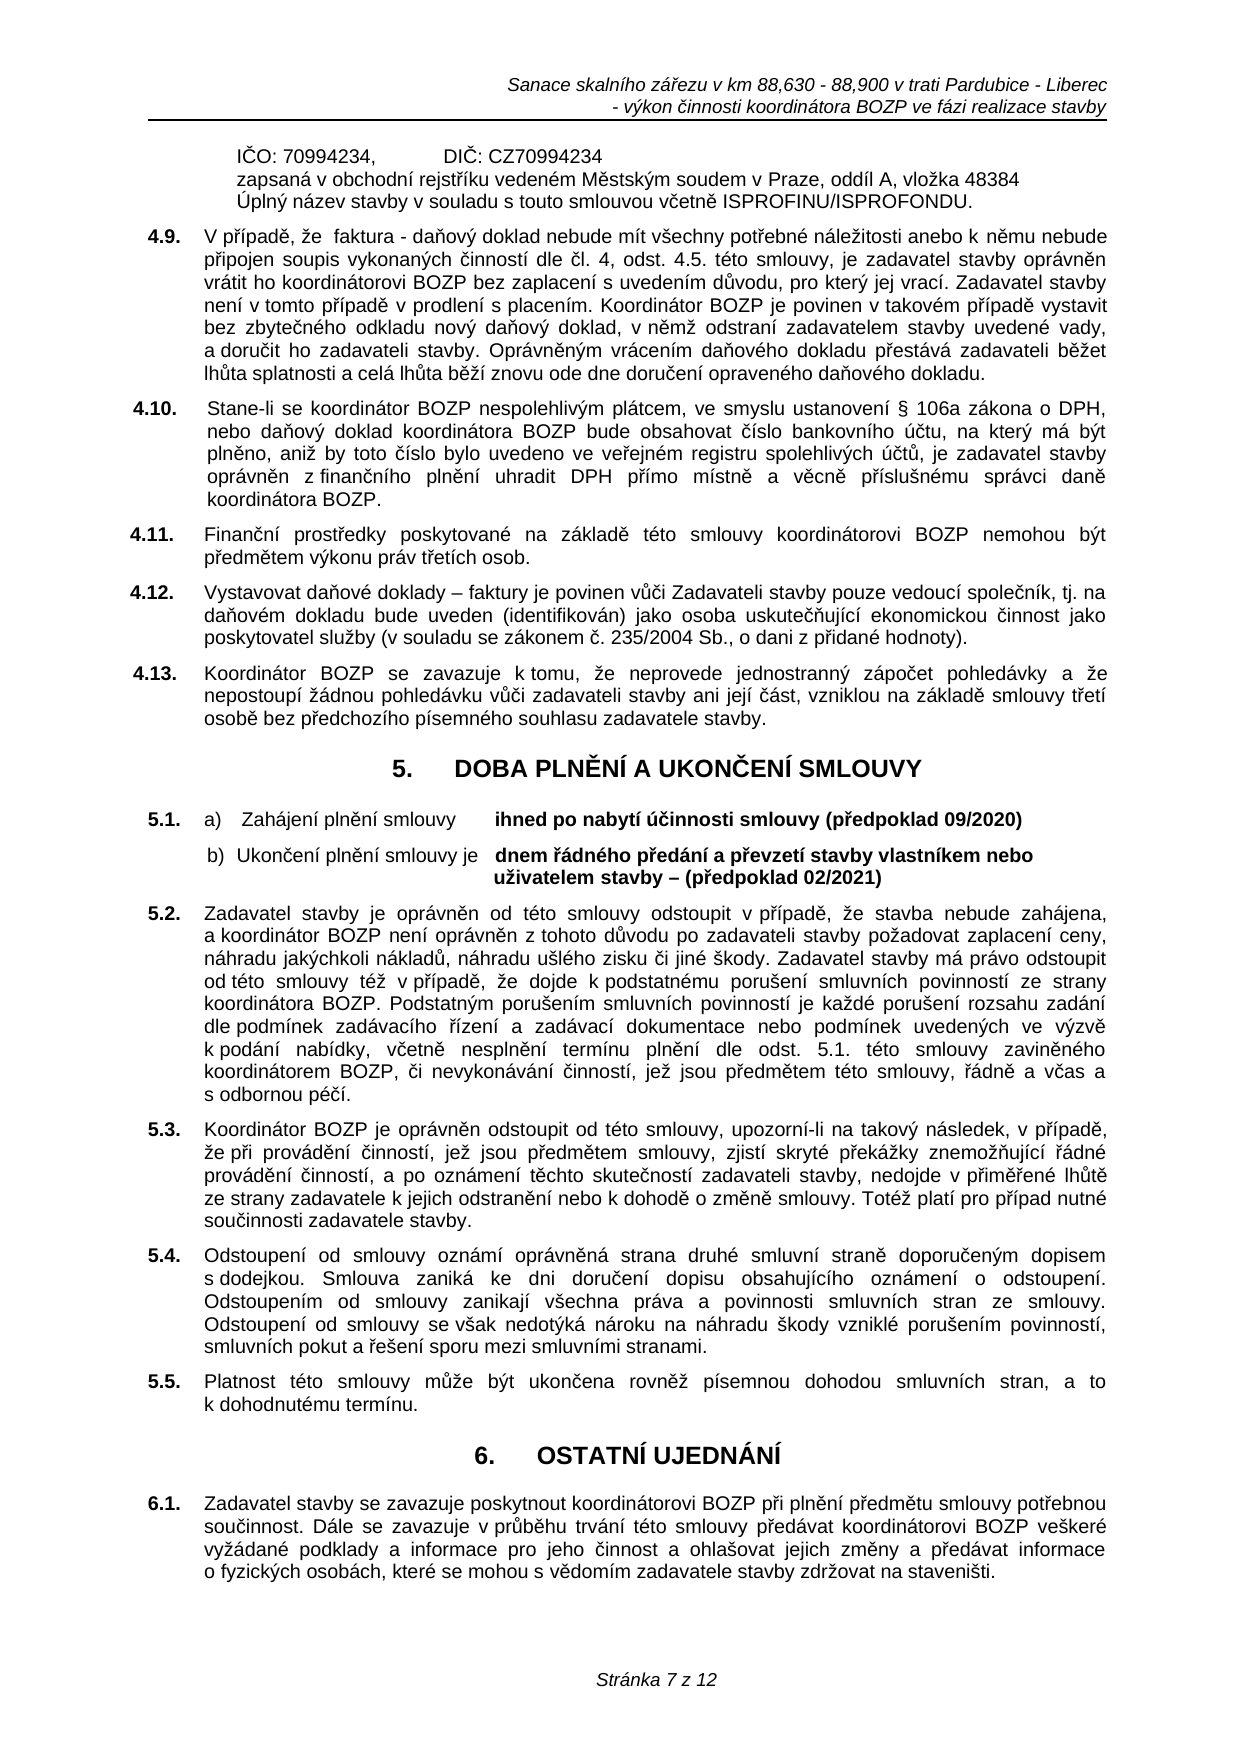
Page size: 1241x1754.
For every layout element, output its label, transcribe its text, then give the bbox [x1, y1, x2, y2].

text uživatelem stavby – (předpoklad 02/2021) [279, 866, 1107, 889]
list Ukončení plnění smlouvy je dnem řádného předání a převzetí stavby vlastníkem nebo [207, 843, 1107, 866]
list a) Zahájení plnění smlouvy ihned po nabytí účinnosti smlouvy (předpoklad 09/2020) [148, 808, 1107, 831]
text IČO: 70994234, DIČ: CZ70994234 [236, 145, 1107, 167]
text 5.4. Odstoupení od smlouvy oznámí oprávněná strana druhé smluvní straně doporučeným dopisem s dodejkou. Smlouva zaniká ke dni doručení dopisu obsahujícího oznámení o odstoupení. Odstoupením od smlouvy zanikají všechna práva a povinnosti smluvních stran ze smlouvy. Odstoupení od smlouvy se však nedotýká nároku na náhradu škody vzniklé porušením povinností, smluvních pokut a řešení sporu mezi smluvními stranami. [148, 1244, 1107, 1358]
list Zadavatel stavby je oprávněn od této smlouvy odstoupit v případě, že stavba nebude zahájena, a koordinátor BOZP není oprávněn z tohoto důvodu po zadavateli stavby požadovat zaplacení ceny, náhradu jakýchkoli nákladů, náhradu ušlého zisku či jiné škody. Zadavatel stavby má právo odstoupit od této smlouvy též v případě, že dojde k podstatnému porušení smluvních povinností ze strany koordinátora BOZP. Podstatným porušením smluvních povinností je každé porušení rozsahu zadání dle podmínek zadávacího řízení a zadávací dokumentace nebo podmínek uvedených ve výzvě k podání nabídky, včetně nesplnění termínu plnění dle odst. 5.1. této smlouvy zaviněného koordinátorem BOZP, či nevykonávání činností, jež jsou předmětem této smlouvy, řádně a včas a s odbornou péčí. [148, 901, 1107, 1106]
text Úplný název stavby v souladu s touto smlouvou včetně ISPROFINU/ISPROFONDU. [236, 190, 1107, 213]
text 4.11. Finanční prostředky poskytované na základě této smlouvy koordinátorovi BOZP nemohou být předmětem výkonu práv třetích osob. [130, 523, 1107, 568]
text 5.3. Koordinátor BOZP je oprávněn odstoupit od této smlouvy, upozorní-li na takový následek, v případě, že při provádění činností, jež jsou předmětem smlouvy, zjistí skryté překážky znemožňující řádné provádění činností, a po oznámení těchto skutečností zadavateli stavby, nedojde v přiměřené lhůtě ze strany zadavatele k jejich odstranění nebo k dohodě o změně smlouvy. Totéž platí pro případ nutné součinnosti zadavatele stavby. [148, 1118, 1107, 1232]
text 5.5. Platnost této smlouvy může být ukončena rovněž písemnou dohodou smluvních stran, a to k dohodnutému termínu. [148, 1370, 1107, 1416]
list 4.10. Stane-li se koordinátor BOZP nespolehlivým plátcem, ve smyslu ustanovení § 106a zákona o DPH, nebo daňový doklad koordinátora BOZP bude obsahovat číslo bankovního účtu, na který má být plněno, aniž by toto číslo bylo uvedeno ve veřejném registru spolehlivých účtů, je zadavatel stavby oprávněn z finančního plnění uhradit DPH přímo místně a věcně příslušnému správci daně koordinátora BOZP. [133, 397, 1107, 510]
text 4.9. V případě, že faktura - daňový doklad nebude mít všechny potřebné náležitosti anebo k němu nebude připojen soupis vykonaných činností dle čl. 4, odst. 4.5. této smlouvy, je zadavatel stavby oprávněn vrátit ho koordinátorovi BOZP bez zaplacení s uvedením důvodu, pro který jej vrací. Zadavatel stavby není v tomto případě v prodlení s placením. Koordinátor BOZP je povinen v takovém případě vystavit bez zbytečného odkladu nový daňový doklad, v němž odstraní zadavatelem stavby uvedené vady, a doručit ho zadavateli stavby. Oprávněným vrácením daňového dokladu přestává zadavateli běžet lhůta splatnosti a celá lhůta běží znovu ode dne doručení opraveného daňového dokladu. [148, 225, 1107, 384]
text 6.1. Zadavatel stavby se zavazuje poskytnout koordinátorovi BOZP při plnění předmětu smlouvy potřebnou součinnost. Dále se zavazuje v průběhu trvání této smlouvy předávat koordinátorovi BOZP veškeré vyžádané podklady a informace pro jeho činnost a ohlašovat jejich změny a předávat informace o fyzických osobách, které se mohou s vědomím zadavatele stavby zdržovat na staveništi. [148, 1492, 1107, 1583]
text zapsaná v obchodní rejstříku vedeném Městským soudem v Praze, oddíl A, vložka 48384 [236, 167, 1107, 190]
text 4.13. Koordinátor BOZP se zavazuje k tomu, že neprovede jednostranný zápočet pohledávky a že nepostoupí žádnou pohledávku vůči zadavateli stavby ani její část, vzniklou na základě smlouvy třetí osobě bez předchozího písemného souhlasu zadavatele stavby. [133, 661, 1107, 729]
subtitle 6. Ostatní ujednání [148, 1441, 1107, 1469]
text 4.12. Vystavovat daňové doklady – faktury je povinen vůči Zadavateli stavby pouze vedoucí společník, tj. na daňovém dokladu bude uveden (identifikován) jako osoba uskutečňující ekonomickou činnost jako poskytovatel služby (v souladu se zákonem č. 235/2004 Sb., o dani z přidané hodnoty). [130, 581, 1107, 649]
subtitle 5. DOBA PLNĚNÍ a ukončení smlouvy [148, 754, 1167, 783]
